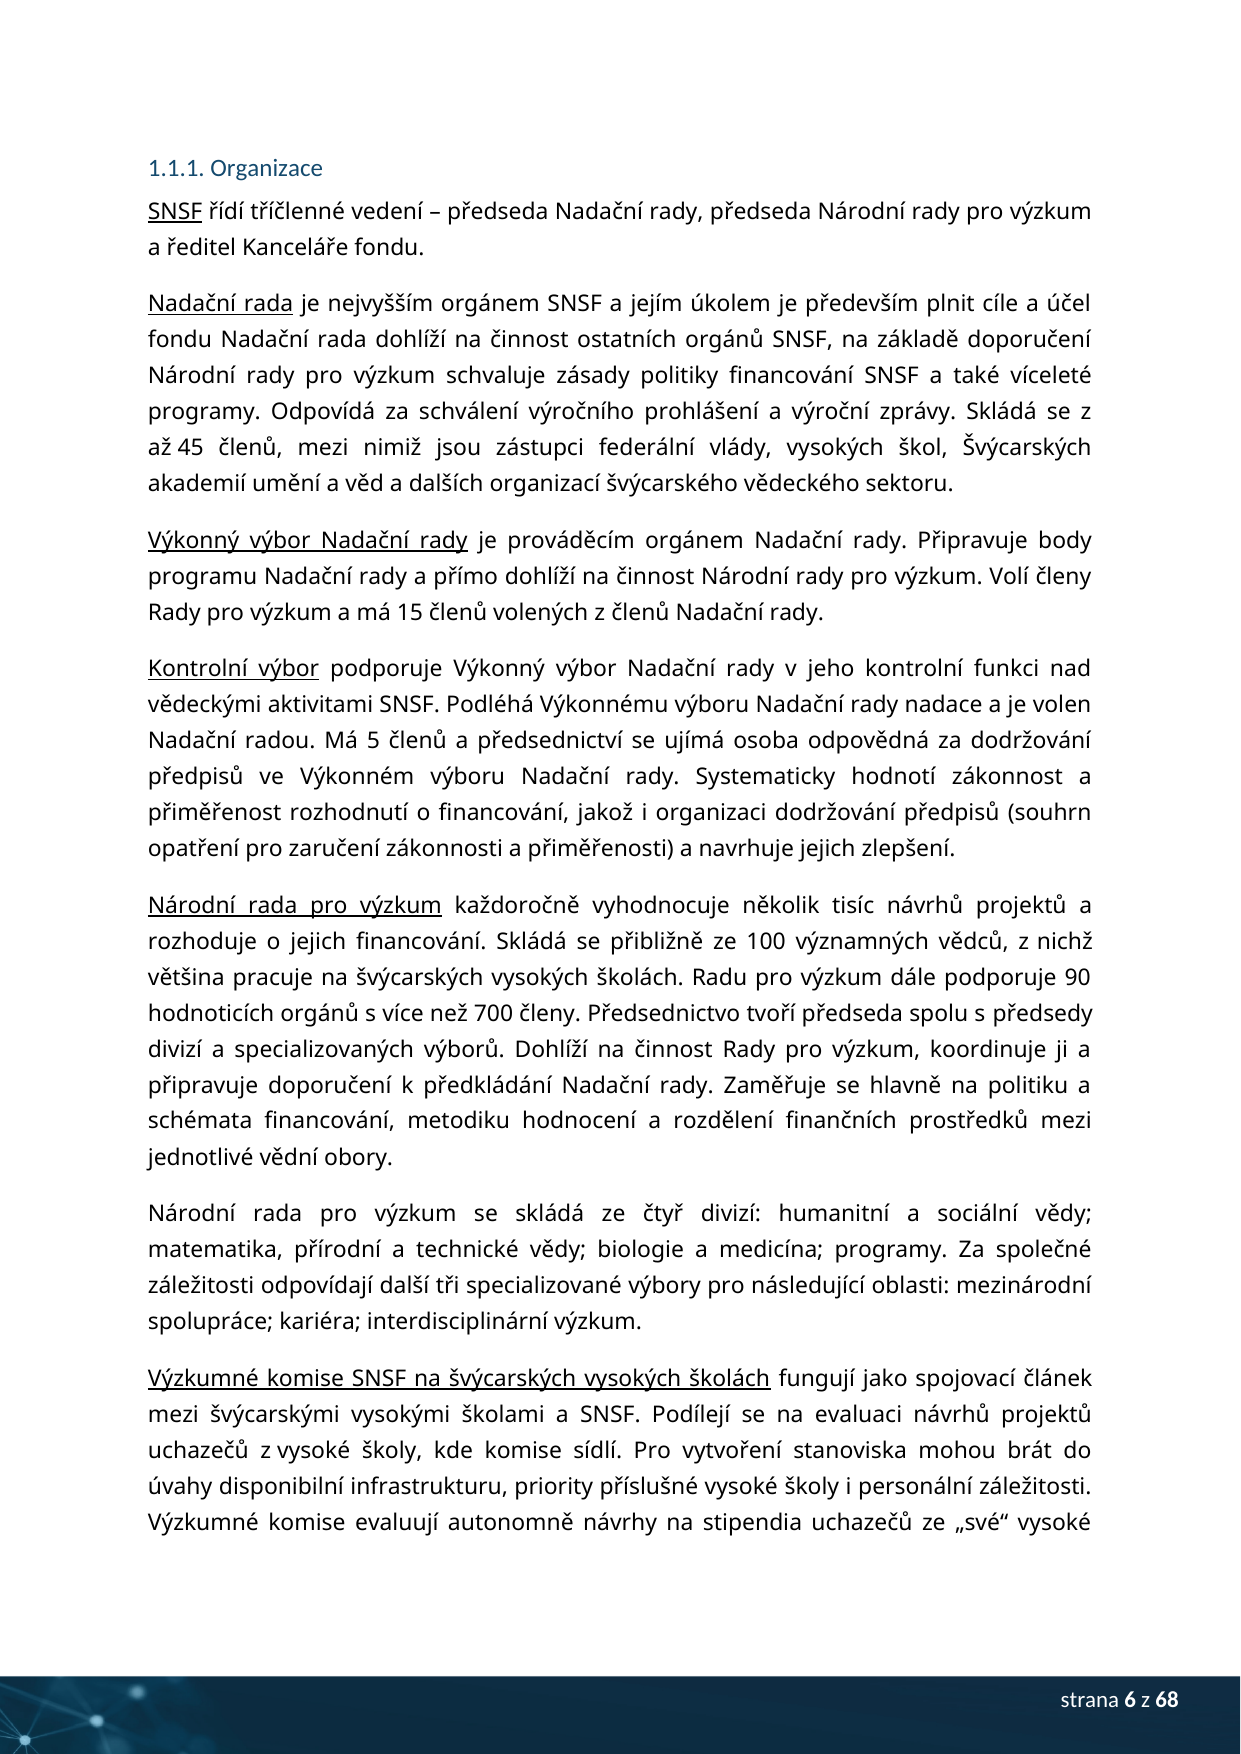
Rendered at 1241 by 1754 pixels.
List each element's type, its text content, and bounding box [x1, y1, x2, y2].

picture [0, 1643, 1241, 1754]
subtitle 1.1.1. Organizace [148, 152, 1093, 182]
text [148, 1362, 1093, 1537]
text SNSF řídí tříčlenné vedení – předseda Nadační rady, předseda Národní rady pro výzkum a ředitel Kanceláře fondu. [148, 194, 1093, 262]
text Národní rada pro výzkum každoročně vyhodnocuje několik tisíc návrhů projektů a rozhoduje o jejich financování. Skládá se přibližně ze 100 významných vědců, z nichž většina pracuje na švýcarských vysokých školách. Radu pro výzkum dále podporuje 90 hodnoticích orgánů s více než 700 členy. Předsednictvo tvoří předseda spolu s předsedy divizí a specializovaných výborů. Dohlíží na činnost Rady pro výzkum, koordinuje ji a připravuje doporučení k předkládání Nadační rady. Zaměřuje se hlavně na politiku a schémata financování, metodiku hodnocení a rozdělení finančních prostředků mezi jednotlivé vědní obory. [148, 889, 1093, 1172]
text Výkonný výbor Nadační rady je prováděcím orgánem Nadační rady. Připravuje body programu Nadační rady a přímo dohlíží na činnost Národní rady pro výzkum. Volí členy Rady pro výzkum a má 15 členů volených z členů Nadační rady. [148, 524, 1093, 627]
text Nadační rada je nejvyšším orgánem SNSF a jejím úkolem je především plnit cíle a účel fondu Nadační rada dohlíží na činnost ostatních orgánů SNSF, na základě doporučení Národní rady pro výzkum schvaluje zásady politiky financování SNSF a také víceleté programy. Odpovídá za schválení výročního prohlášení a výroční zprávy. Skládá se z až 45 členů, mezi nimiž jsou zástupci federální vlády, vysokých škol, Švýcarských akademií umění a věd a dalších organizací švýcarského vědeckého sektoru. [148, 287, 1093, 498]
text Národní rada pro výzkum se skládá ze čtyř divizí: humanitní a sociální vědy; matematika, přírodní a technické vědy; biologie a medicína; programy. Za společné záležitosti odpovídají další tři specializované výbory pro následující oblasti: mezinárodní spolupráce; kariéra; interdisciplinární výzkum. [148, 1197, 1093, 1336]
text Kontrolní výbor podporuje Výkonný výbor Nadační rady v jeho kontrolní funkci nad vědeckými aktivitami SNSF. Podléhá Výkonnému výboru Nadační rady nadace a je volen Nadační radou. Má 5 členů a předsednictví se ujímá osoba odpovědná za dodržování předpisů ve Výkonném výboru Nadační rady. Systematicky hodnotí zákonnost a přiměřenost rozhodnutí o financování, jakož i organizaci dodržování předpisů (souhrn opatření pro zaručení zákonnosti a přiměřenosti) a navrhuje jejich zlepšení. [148, 652, 1093, 863]
